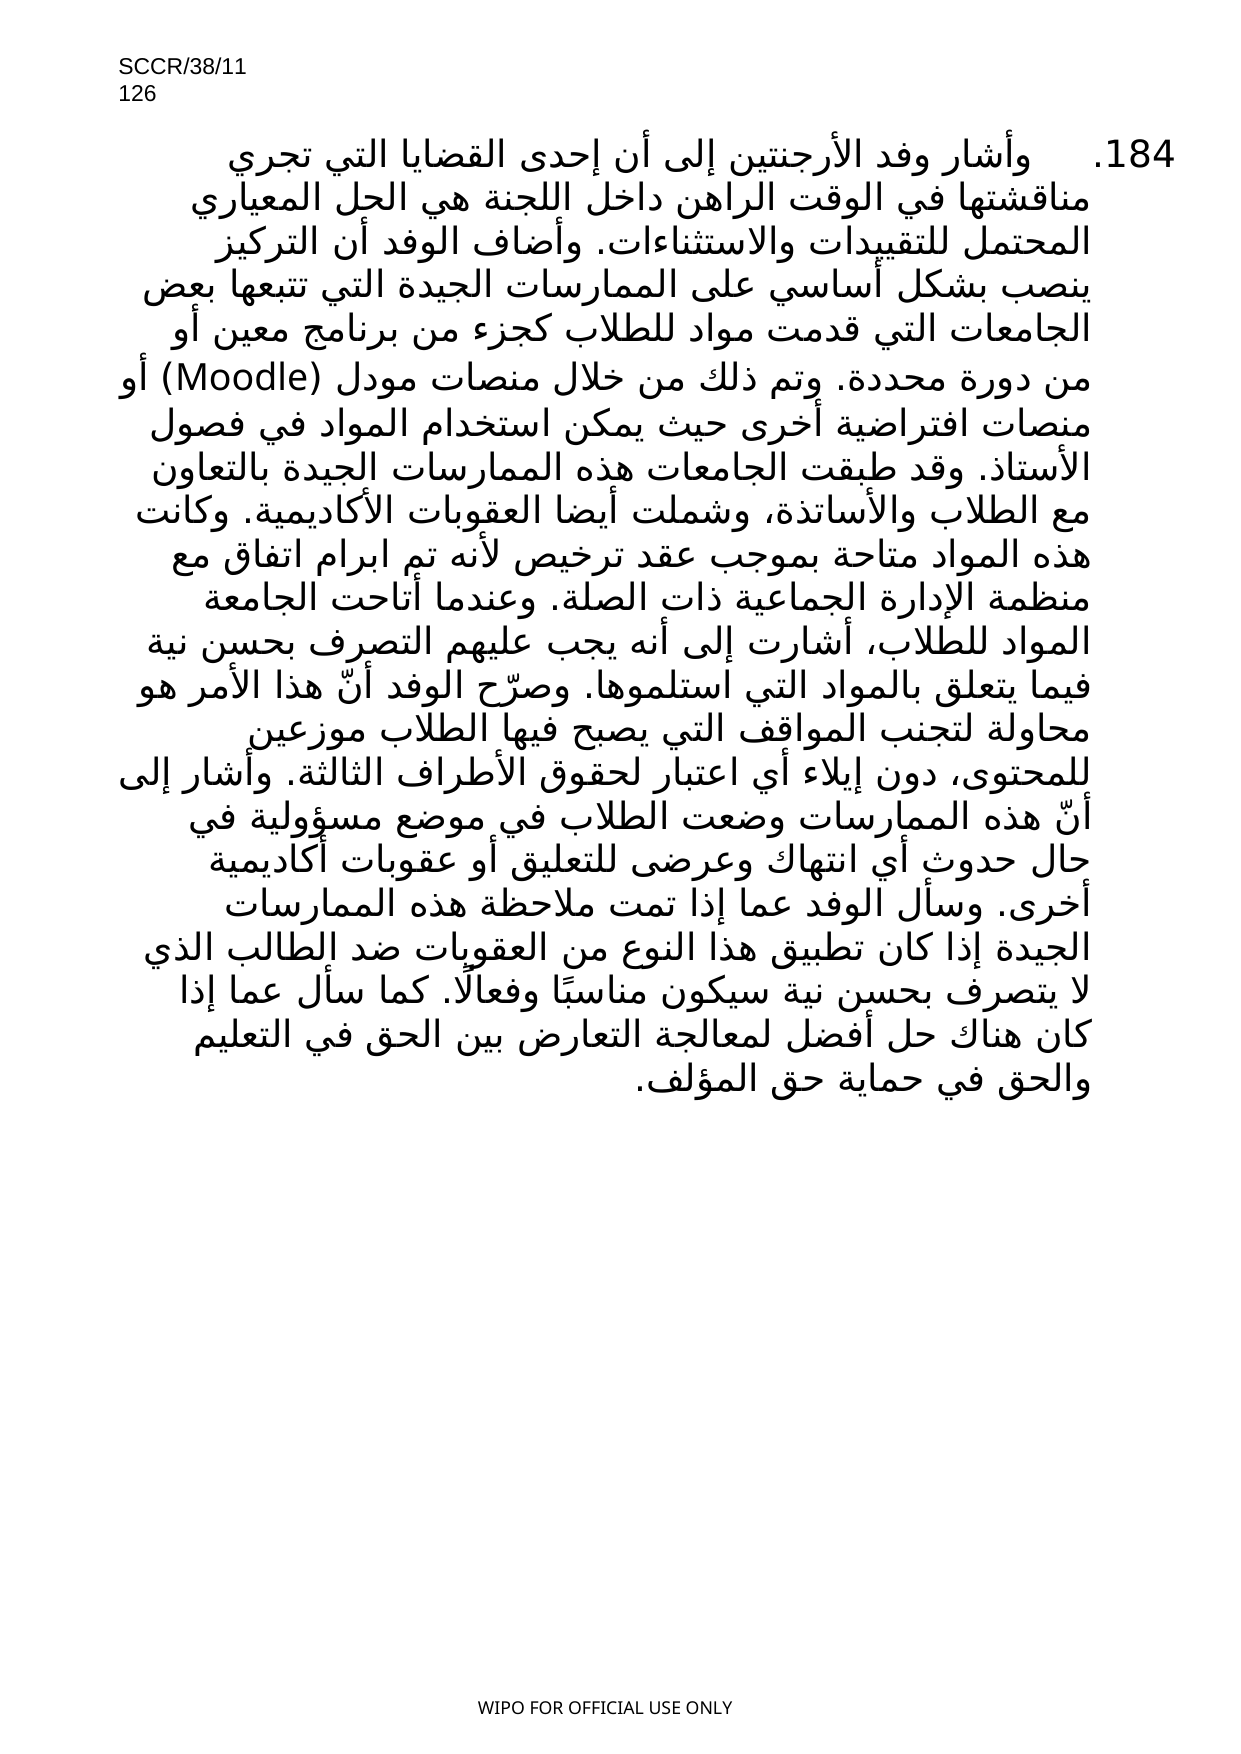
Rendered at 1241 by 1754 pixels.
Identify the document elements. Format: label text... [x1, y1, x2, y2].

list وأشار وفد الأرجنتين إلى أن إحدى القضايا التي تجري مناقشتها في الوقت الراهن داخل اللجنة هي الحل المعياري المحتمل للتقييدات والاستثناءات. وأضاف الوفد أن التركيز ينصب بشكل أساسي على الممارسات الجيدة التي تتبعها بعض الجامعات التي قدمت مواد للطلاب كجزء من برنامج معين أو من دورة محددة. وتم ذلك من خلال منصات مودل (Moodle) أو منصات افتراضية أخرى حيث يمكن استخدام المواد في فصول الأستاذ. وقد طبقت الجامعات هذه الممارسات الجيدة بالتعاون مع الطلاب والأساتذة، وشملت أيضا العقوبات الأكاديمية. وكانت هذه المواد متاحة بموجب عقد ترخيص لأنه تم ابرام اتفاق مع منظمة الإدارة الجماعية ذات الصلة. وعندما أتاحت الجامعة المواد للطلاب، أشارت إلى أنه يجب عليهم التصرف بحسن نية فيما يتعلق بالمواد التي استلموها. وصرّح الوفد أنّ هذا الأمر هو محاولة لتجنب المواقف التي يصبح فيها الطلاب موزعين للمحتوى، دون إيلاء أي اعتبار لحقوق الأطراف الثالثة. وأشار إلى أنّ هذه الممارسات وضعت الطلاب في موضع مسؤولية في حال حدوث أي انتهاك وعرضى للتعليق أو عقوبات أكاديمية أخرى. وسأل الوفد عما إذا تمت ملاحظة هذه الممارسات الجيدة إذا كان تطبيق هذا النوع من العقوبات ضد الطالب الذي لا يتصرف بحسن نية سيكون مناسبًا وفعالًا. كما سأل عما إذا كان هناك حل أفضل لمعالجة التعارض بين الحق في التعليم والحق في حماية حق المؤلف. [118, 132, 1092, 1100]
